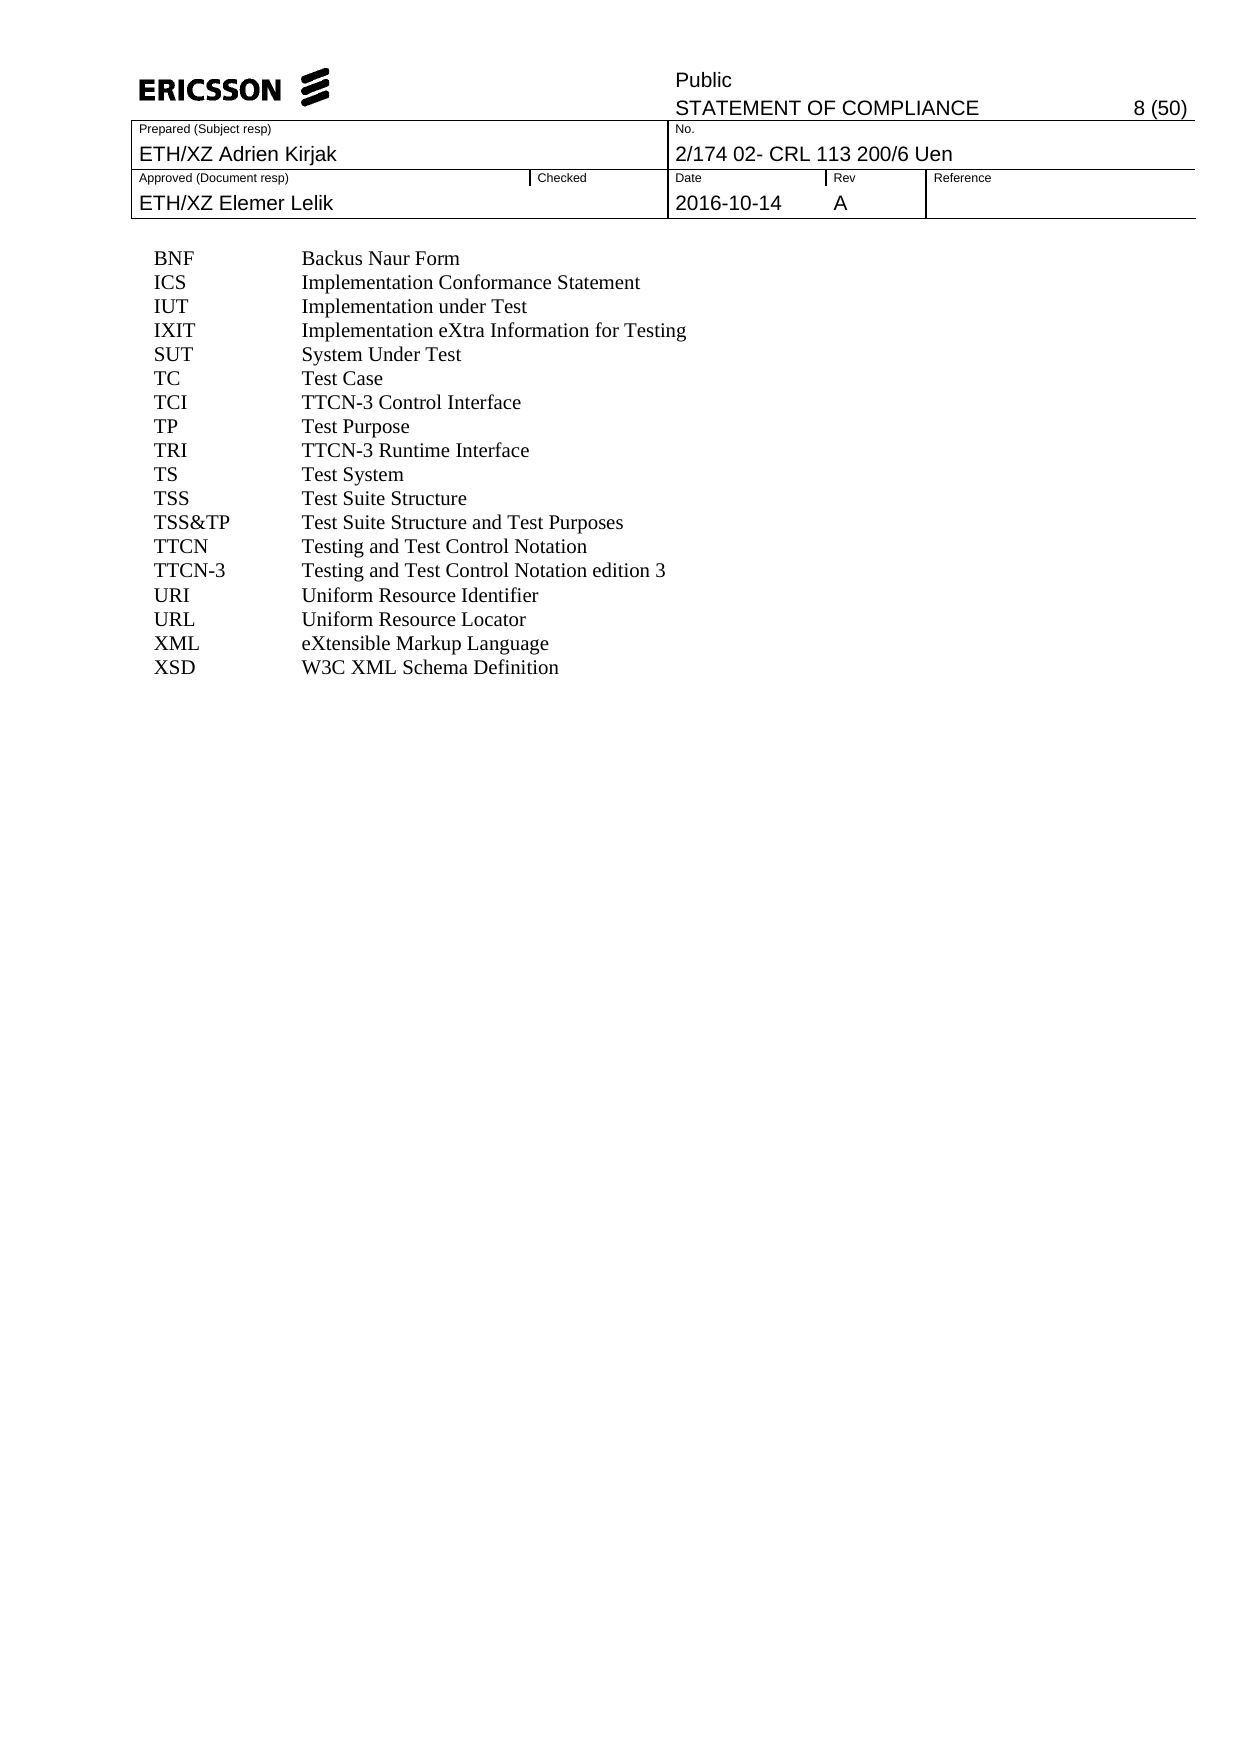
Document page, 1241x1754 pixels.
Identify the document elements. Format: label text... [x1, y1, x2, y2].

text TP Test Purpose [154, 414, 1181, 438]
text BNF Backus Naur Form [154, 246, 1181, 270]
text TTCN Testing and Test Control Notation [154, 534, 1181, 558]
text URL Uniform Resource Locator [154, 607, 1181, 631]
text XML eXtensible Markup Language [154, 631, 1181, 655]
text IUT Implementation under Test [154, 294, 1181, 318]
text TRI TTCN-3 Runtime Interface [154, 438, 1181, 462]
text TS Test System [154, 462, 1181, 486]
text TTCN-3 Testing and Test Control Notation edition 3 [154, 558, 1181, 582]
text XSD W3C XML Schema Definition [154, 655, 1181, 679]
text TSS&TP Test Suite Structure and Test Purposes [154, 510, 1181, 534]
picture [138, 67, 330, 107]
text TCI TTCN-3 Control Interface [154, 390, 1181, 414]
text TSS Test Suite Structure [154, 486, 1181, 510]
text TC Test Case [154, 366, 1181, 390]
text SUT System Under Test [154, 342, 1181, 366]
text URI Uniform Resource Identifier [154, 582, 1181, 607]
text IXIT Implementation eXtra Information for Testing [154, 318, 1181, 342]
text ICS Implementation Conformance Statement [154, 270, 1181, 294]
